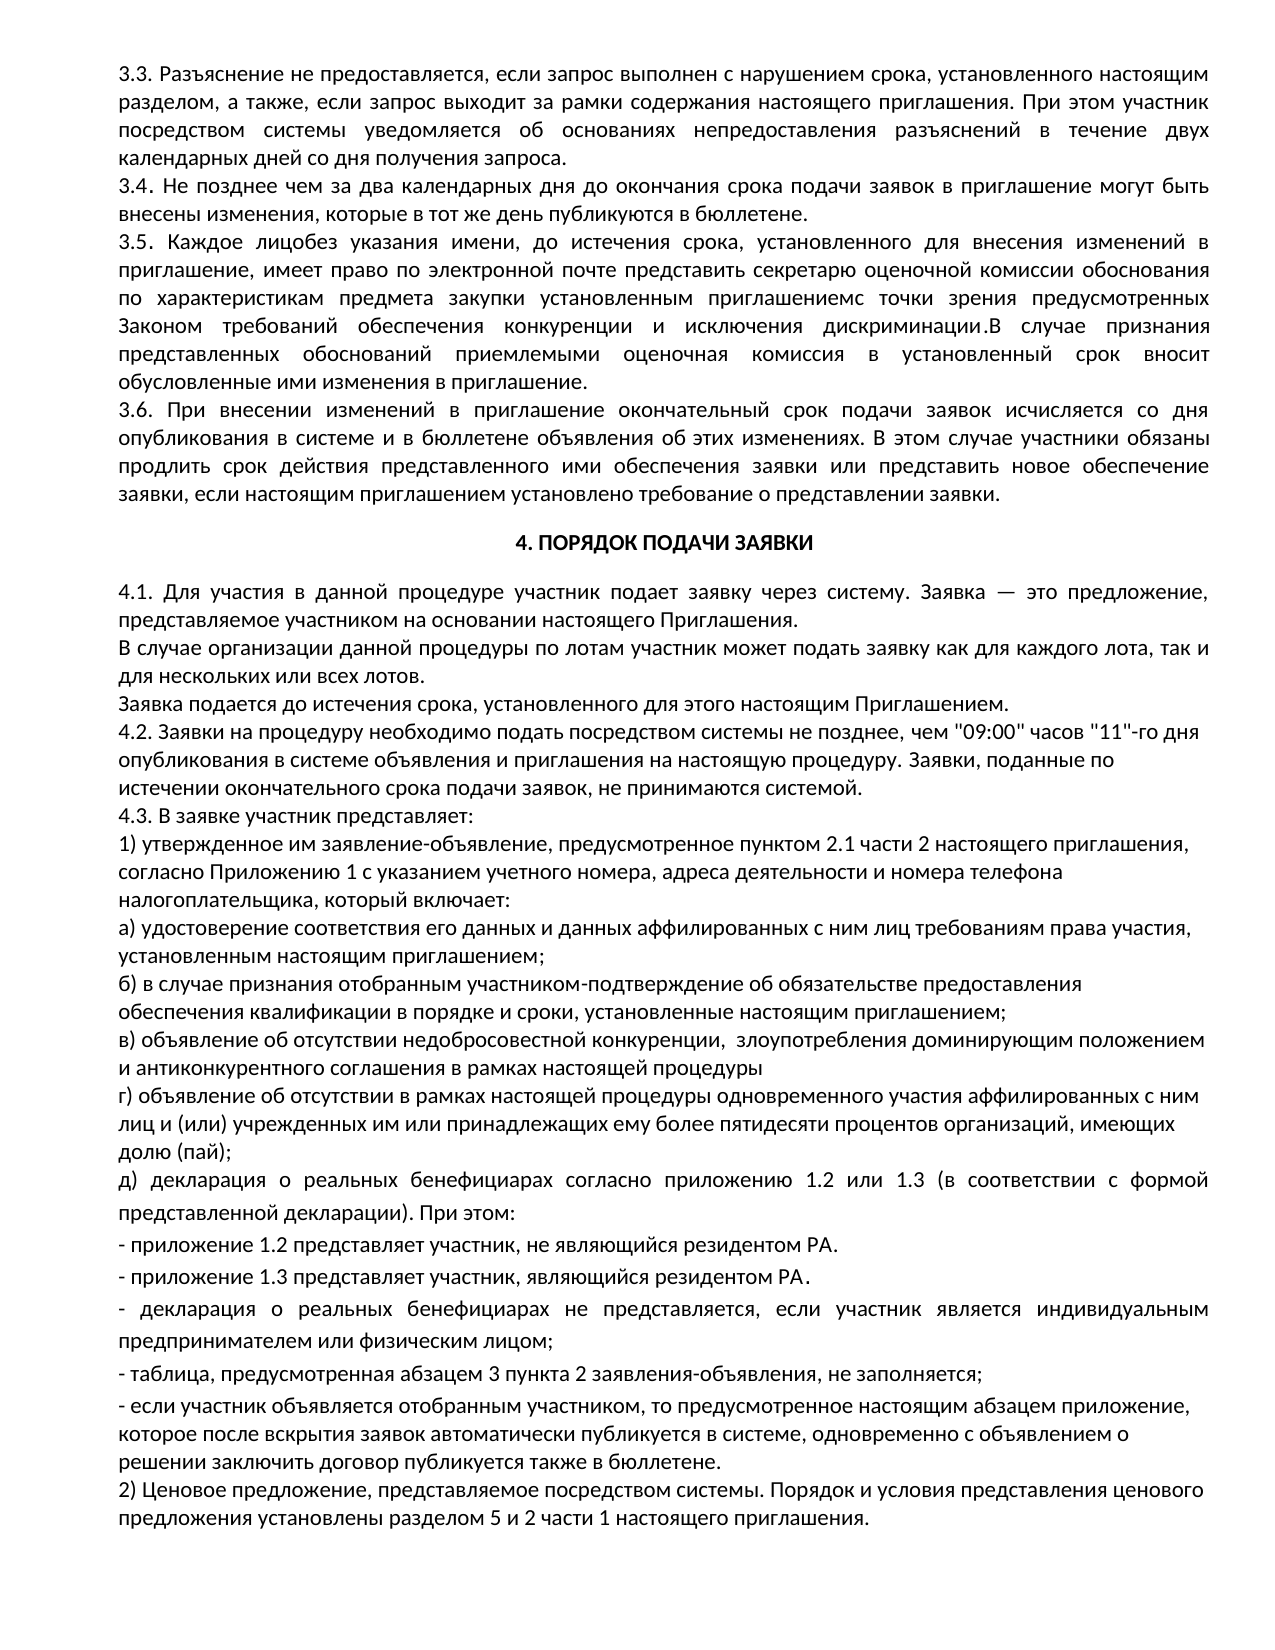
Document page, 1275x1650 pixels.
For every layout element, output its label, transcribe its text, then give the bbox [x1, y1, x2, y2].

text 4.3. В заявке участник представляет: [118, 801, 1211, 829]
text В случае организации данной процедуры по лотам участник может подать заявку как для каждого лота, так и для нескольких или всех лотов. [118, 633, 1211, 689]
text 2) Ценовое предложение, представляемое посредством системы. Порядок и условия представления ценового предложения установлены разделом 5 и 2 части 1 настоящего приглашения. [118, 1475, 1211, 1531]
text б) в случае признания отобранным участником-подтверждение об обязательстве предоставления обеспечения квалификации в порядке и сроки, установленные настоящим приглашением; [118, 969, 1211, 1025]
text 3.4․ Не позднее чем за два календарных дня до окончания срока подачи заявок в приглашение могут быть внесены изменения, которые в тот же день публикуются в бюллетене. [118, 171, 1211, 227]
text 1) утвержденное им заявление-объявление, предусмотренное пунктом 2.1 части 2 настоящего приглашения, согласно Приложению 1 с указанием учетного номера, адреса деятельности и номера телефона налогоплательщика, который включает: [118, 829, 1211, 913]
text - декларация о реальных бенефициарах не представляется, если участник является индивидуальным предпринимателем или физическим лицом; [118, 1294, 1211, 1354]
text - таблица, предусмотренная абзацем 3 пункта 2 заявления-объявления, не заполняется; [118, 1359, 1211, 1387]
text г) объявление об отсутствии в рамках настоящей процедуры одновременного участия аффилированных с ним лиц и (или) учрежденных им или принадлежащих ему более пятидесяти процентов организаций, имеющих долю (пай); [118, 1081, 1211, 1166]
text 3.6. При внесении изменений в приглашение окончательный срок подачи заявок исчисляется со дня опубликования в системе и в бюллетене объявления об этих изменениях. В этом случае участники обязаны продлить срок действия представленного ими обеспечения заявки или представить новое обеспечение заявки, если настоящим приглашением установлено требование о представлении заявки. [118, 395, 1211, 507]
text - приложение 1.2 представляет участник, не являющийся резидентом РА. [118, 1230, 1211, 1258]
text 4.1. Для участия в данной процедуре участник подает заявку через систему. Заявка — это предложение, представляемое участником на основании настоящего Приглашения. [118, 577, 1211, 633]
text 4.2. Заявки на процедуру необходимо подать посредством системы не позднее, чем "09:00" часов "11"-го дня опубликования в системе объявления и приглашения на настоящую процедуру. Заявки, поданные по истечении окончательного срока подачи заявок, не принимаются системой. [118, 717, 1211, 801]
text 3.3. Разъяснение не предоставляется, если запрос выполнен с нарушением срока, установленного настоящим разделом, а также, если запрос выходит за рамки содержания настоящего приглашения. При этом участник посредством системы уведомляется об основаниях непредоставления разъяснений в течение двух календарных дней со дня получения запроса. [118, 59, 1211, 171]
text 3.5․ Каждое лицобез указания имени, до истечения срока, установленного для внесения изменений в приглашение, имеет право по электронной почте представить секретарю оценочной комиссии обоснования по характеристикам предмета закупки установленным приглашениемс точки зрения предусмотренных Законом требований обеспечения конкуренции и исключения дискриминации.В случае признания представленных обоснований приемлемыми оценочная комиссия в установленный срок вносит обусловленные ими изменения в приглашение. [118, 227, 1211, 395]
text 4. ПОРЯДОК ПОДАЧИ ЗАЯВКИ [118, 528, 1211, 556]
text а) удостоверение соответствия его данных и данных аффилированных с ним лиц требованиям права участия, установленным настоящим приглашением; [118, 913, 1211, 969]
text д) декларация о реальных бенефициарах согласно приложению 1.2 или 1.3 (в соответствии с формой представленной декларации). При этом: [118, 1166, 1211, 1226]
text - приложение 1.3 представляет участник, являющийся резидентом РА․ [118, 1262, 1211, 1290]
text в) объявление об отсутствии недобросовестной конкуренции, злоупотребления доминирующим положением и антиконкурентного соглашения в рамках настоящей процедуры [118, 1025, 1211, 1081]
list Заявка подается до истечения срока, установленного для этого настоящим Приглашением. [118, 689, 1211, 717]
text - если участник объявляется отобранным участником, то предусмотренное настоящим абзацем приложение, которое после вcкрытия заявок автоматически публикуется в системе, одновременно с объявлением о решении заключить договор публикуется также в бюллетене. [118, 1391, 1211, 1475]
